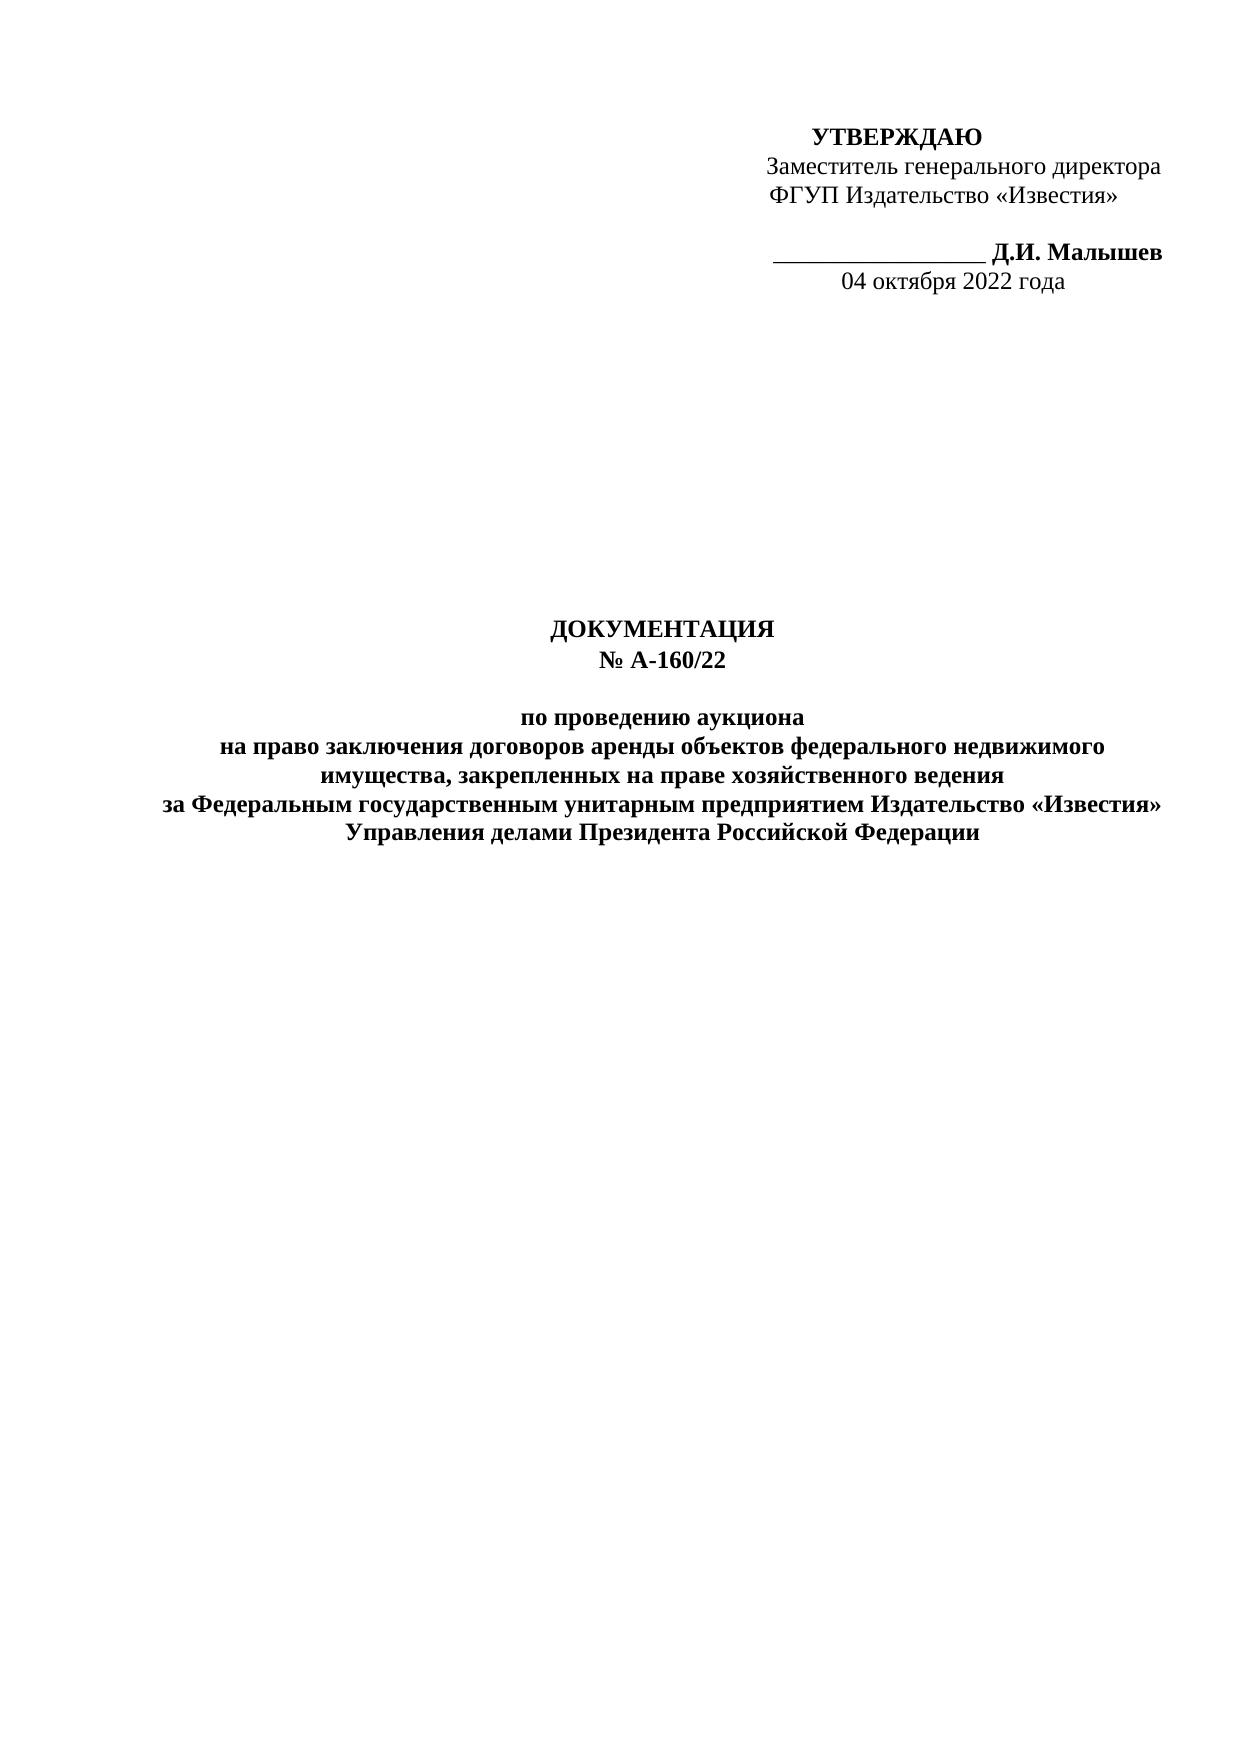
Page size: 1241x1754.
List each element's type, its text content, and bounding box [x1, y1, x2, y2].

subtitle на право заключения договоров аренды объектов федерального недвижимого имущества, закрепленных на праве хозяйственного ведения [162, 731, 1162, 789]
subtitle № А-160/22 [162, 642, 1162, 674]
subtitle Управления делами Президента Российской Федерации [162, 817, 1162, 846]
text Заместитель генерального директора [631, 151, 1162, 180]
text _________________ Д.И. Малышев [631, 237, 1162, 266]
text УТВЕРЖДАЮ [631, 122, 1162, 151]
subtitle за Федеральным государственным унитарным предприятием Издательство «Известия» [162, 789, 1162, 817]
text 04 октября 2022 года [631, 266, 1162, 295]
subtitle по проведению аукциона [162, 702, 1162, 731]
text ФГУП Издательство «Известия» [631, 180, 1162, 209]
subtitle ДОКУМЕНТАЦИЯ [162, 611, 1162, 642]
